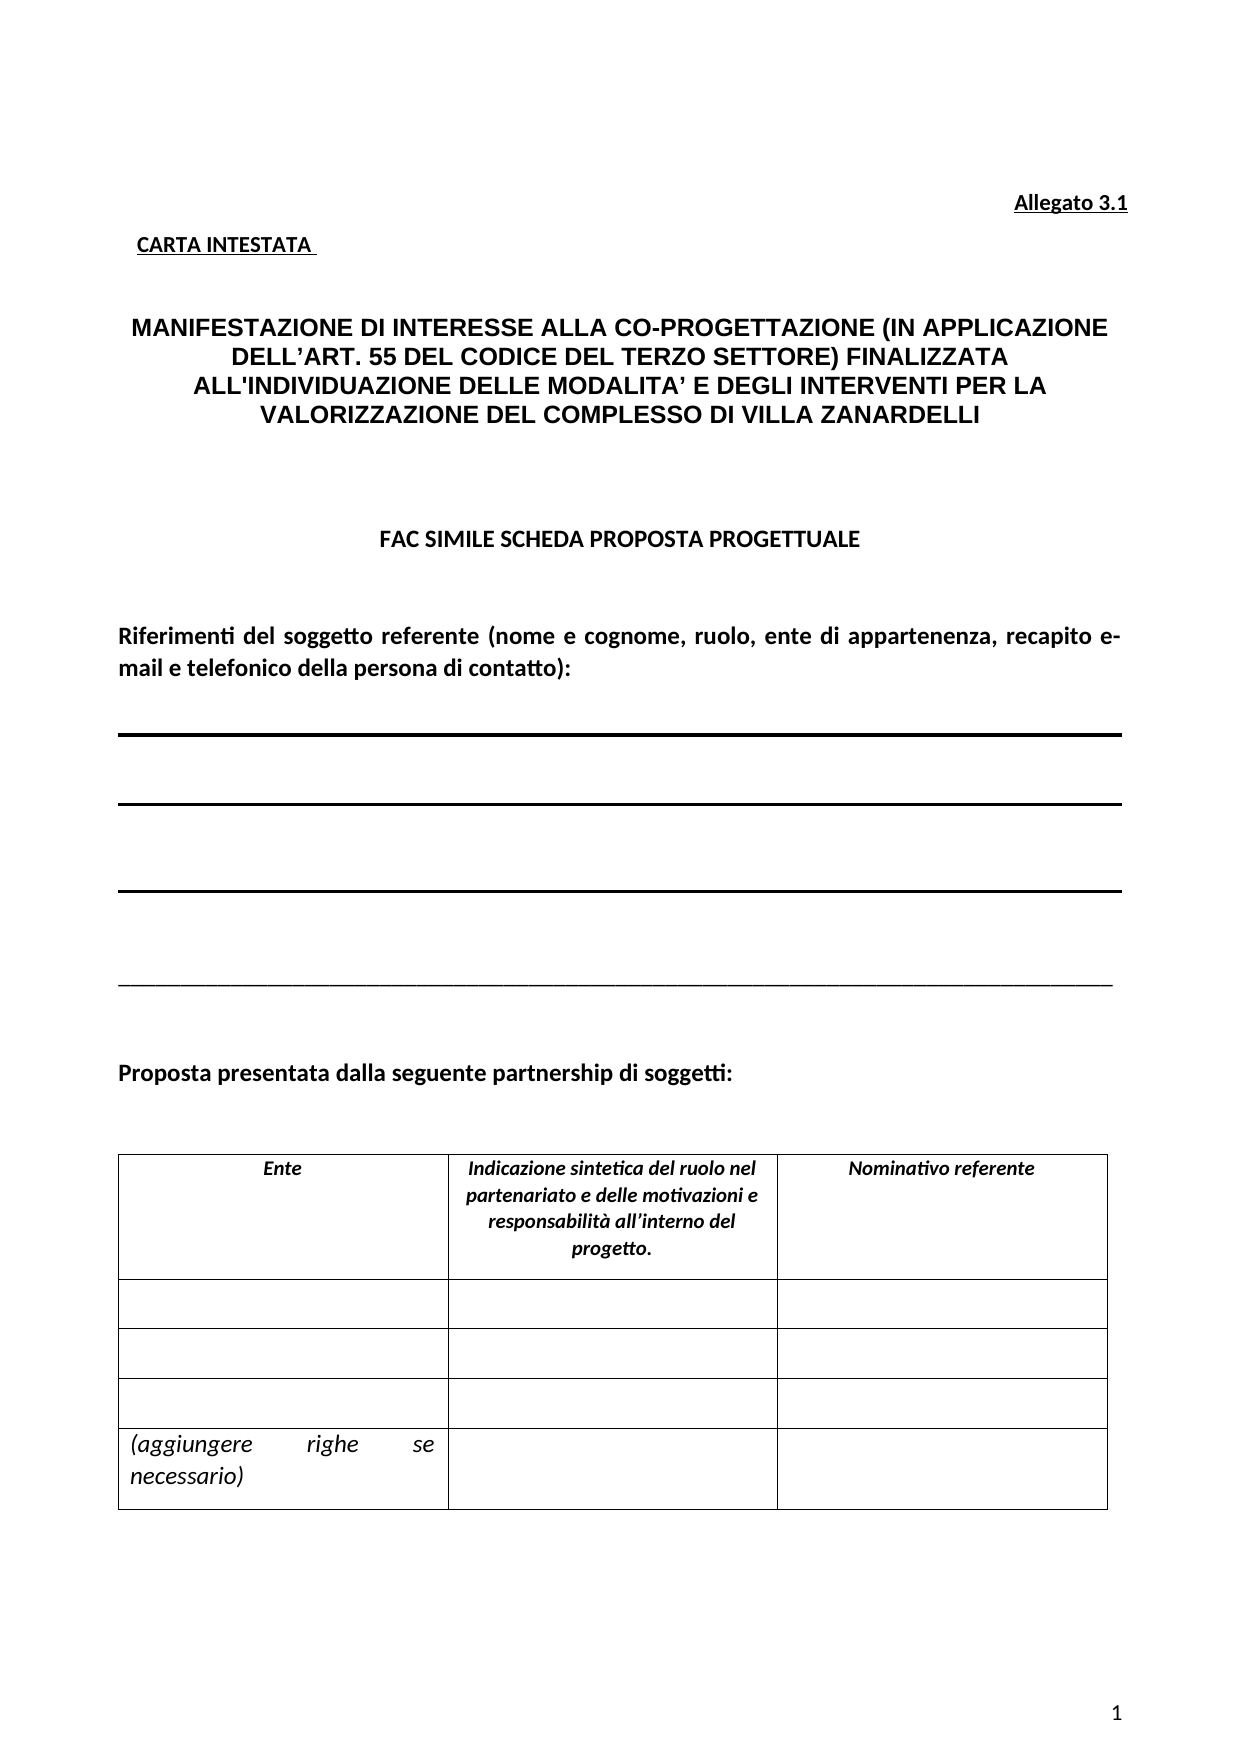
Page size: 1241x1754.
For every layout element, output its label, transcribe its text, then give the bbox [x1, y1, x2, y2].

table_cell (aggiungere righe se necessario) [119, 1429, 448, 1509]
table_cell [778, 1379, 1107, 1427]
text Proposta presentata dalla seguente partnership di soggetti: [118, 1057, 1122, 1087]
table_header Indicazione sintetica del ruolo nel partenariato e delle motivazioni e responsabilità all’interno del progetto. [449, 1155, 777, 1279]
table_cell [778, 1280, 1107, 1328]
table_cell [119, 1329, 448, 1378]
text Riferimenti del soggetto referente (nome e cognome, ruolo, ente di appartenenza, recapito e-mail e telefonico della persona di contatto): [118, 620, 1122, 683]
table_header Ente [119, 1155, 448, 1279]
table_cell [778, 1329, 1107, 1378]
table_header Nominativo referente [778, 1155, 1107, 1279]
table_cell [778, 1429, 1107, 1509]
table_cell [119, 1280, 448, 1328]
text MANIFESTAZIONE DI INTERESSE ALLA CO-PROGETTAZIONE (IN APPLICAZIONE DELL’ART. 55 DEL CODICE DEL TERZO SETTORE) FINALIZZATA ALL'INDIVIDUAZIONE DELLE MODALITA’ E DEGLI INTERVENTI PER LA VALORIZZAZIONE DEL COMPLESSO DI VILLA ZANARDELLI [118, 313, 1122, 428]
table_cell [449, 1429, 777, 1509]
table_cell [119, 1379, 448, 1427]
table_cell [449, 1379, 777, 1427]
text CARTA INTESTATA [137, 230, 1128, 258]
text FAC SIMILE SCHEDA PROPOSTA PROGETTUALE [118, 523, 1122, 553]
table_cell [449, 1280, 777, 1328]
text ________________________________________________________________________________ [118, 960, 1122, 990]
table_cell [449, 1329, 777, 1378]
text Allegato 3.1 [137, 188, 1128, 216]
